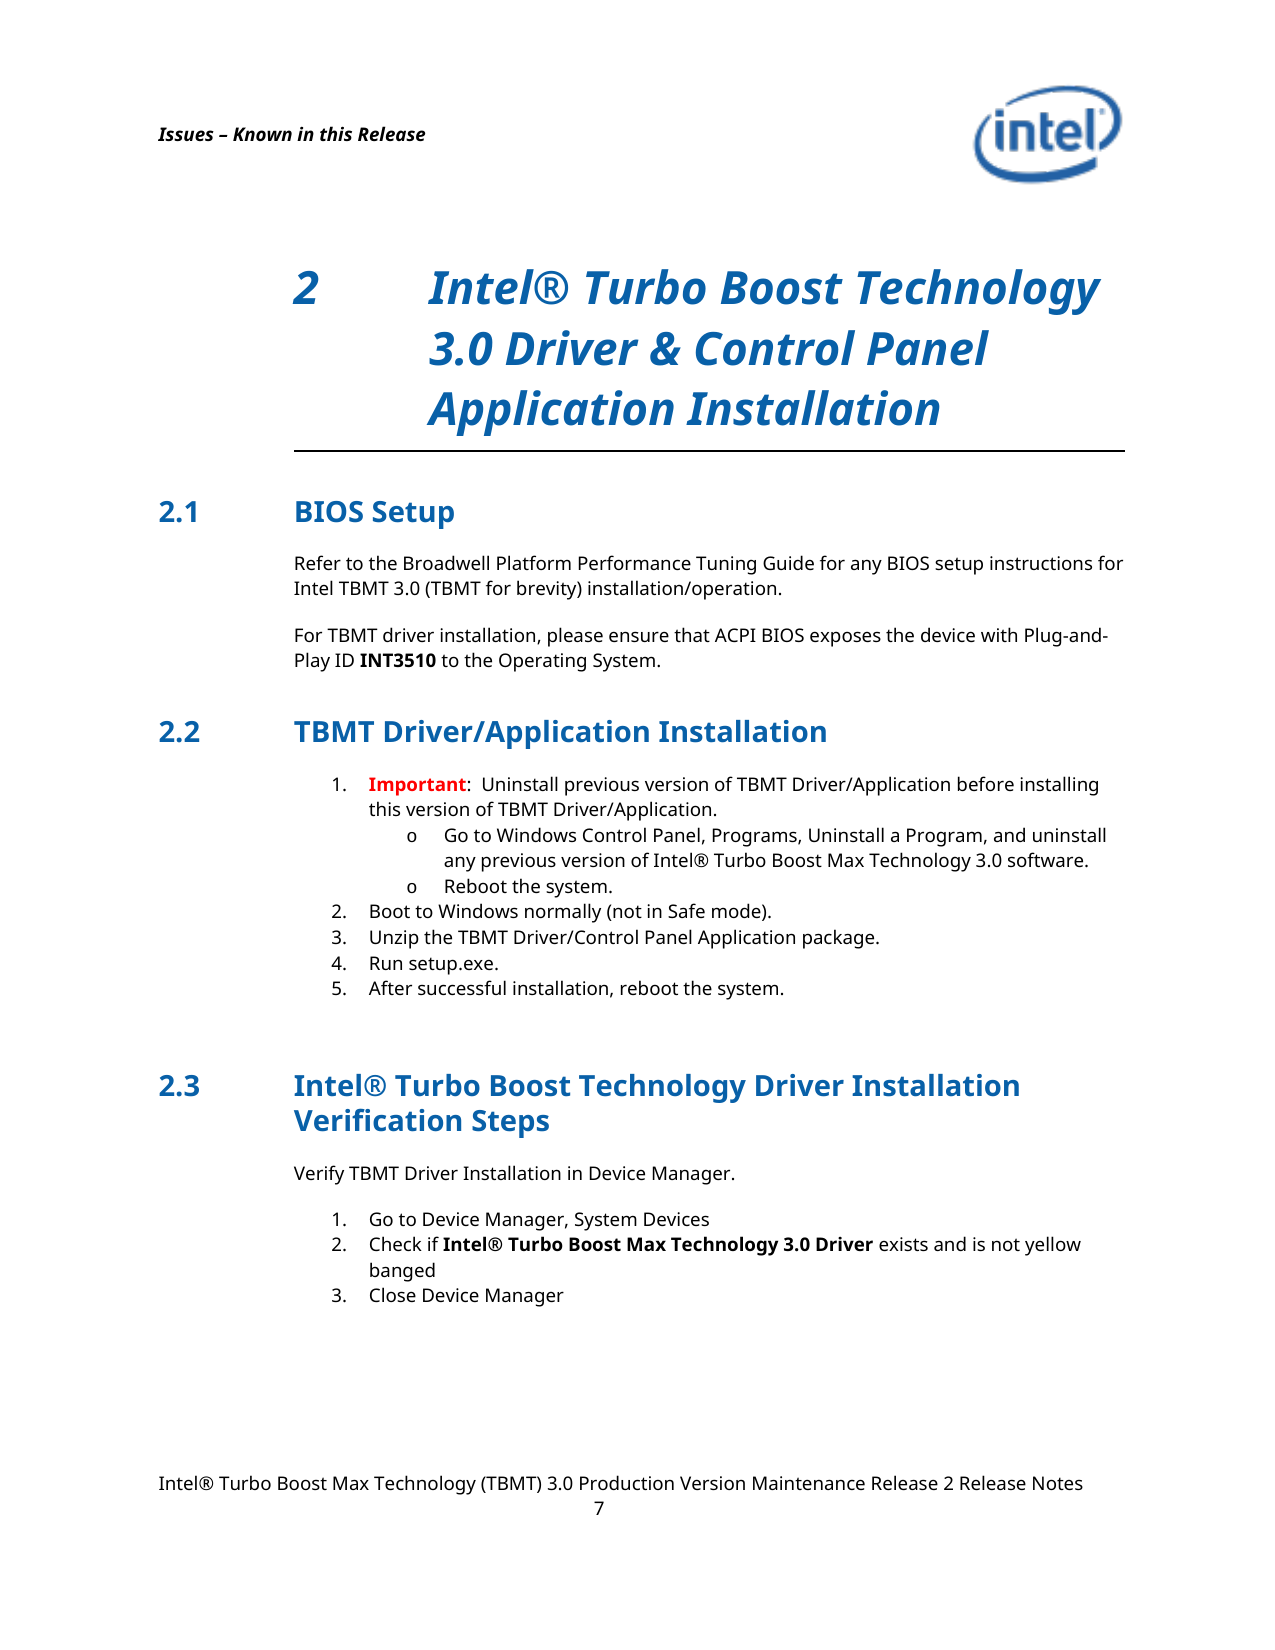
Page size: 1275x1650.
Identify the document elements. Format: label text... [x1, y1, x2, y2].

list Close Device Manager [331, 1283, 1125, 1308]
list Check if Intel® Turbo Boost Max Technology 3.0 Driver exists and is not yellow banged [331, 1232, 1125, 1283]
list Unzip the TBMT Driver/Control Panel Application package. [331, 924, 1125, 950]
list Go to Device Manager, System Devices [331, 1206, 1125, 1232]
text For TBMT driver installation, please ensure that ACPI BIOS exposes the device with Plug-and-Play ID INT3510 to the Operating System. [294, 622, 1125, 673]
list Run setup.exe. [331, 950, 1125, 975]
list Go to Windows Control Panel, Programs, Uninstall a Program, and uninstall any previous version of Intel® Turbo Boost Max Technology 3.0 software. [406, 822, 1125, 873]
subtitle TBMT Driver/Application Installation [158, 714, 1125, 750]
list Important: Uninstall previous version of TBMT Driver/Application before installing this version of TBMT Driver/Application. [331, 771, 1125, 822]
list Reboot the system. [406, 873, 1125, 899]
text Refer to the Broadwell Platform Performance Tuning Guide for any BIOS setup instructions for Intel TBMT 3.0 (TBMT for brevity) installation/operation. [294, 550, 1125, 601]
subtitle Intel® Turbo Boost Technology Driver Installation Verification Steps [158, 1068, 1125, 1139]
list After successful installation, reboot the system. [331, 975, 1125, 1001]
subtitle Intel® Turbo Boost Technology 3.0 Driver & Control Panel Application Installation [294, 256, 1125, 450]
list Boot to Windows normally (not in Safe mode). [331, 899, 1125, 924]
picture [946, 56, 1153, 213]
subtitle BIOS Setup [158, 494, 1125, 529]
text Verify TBMT Driver Installation in Device Manager. [294, 1160, 1125, 1185]
